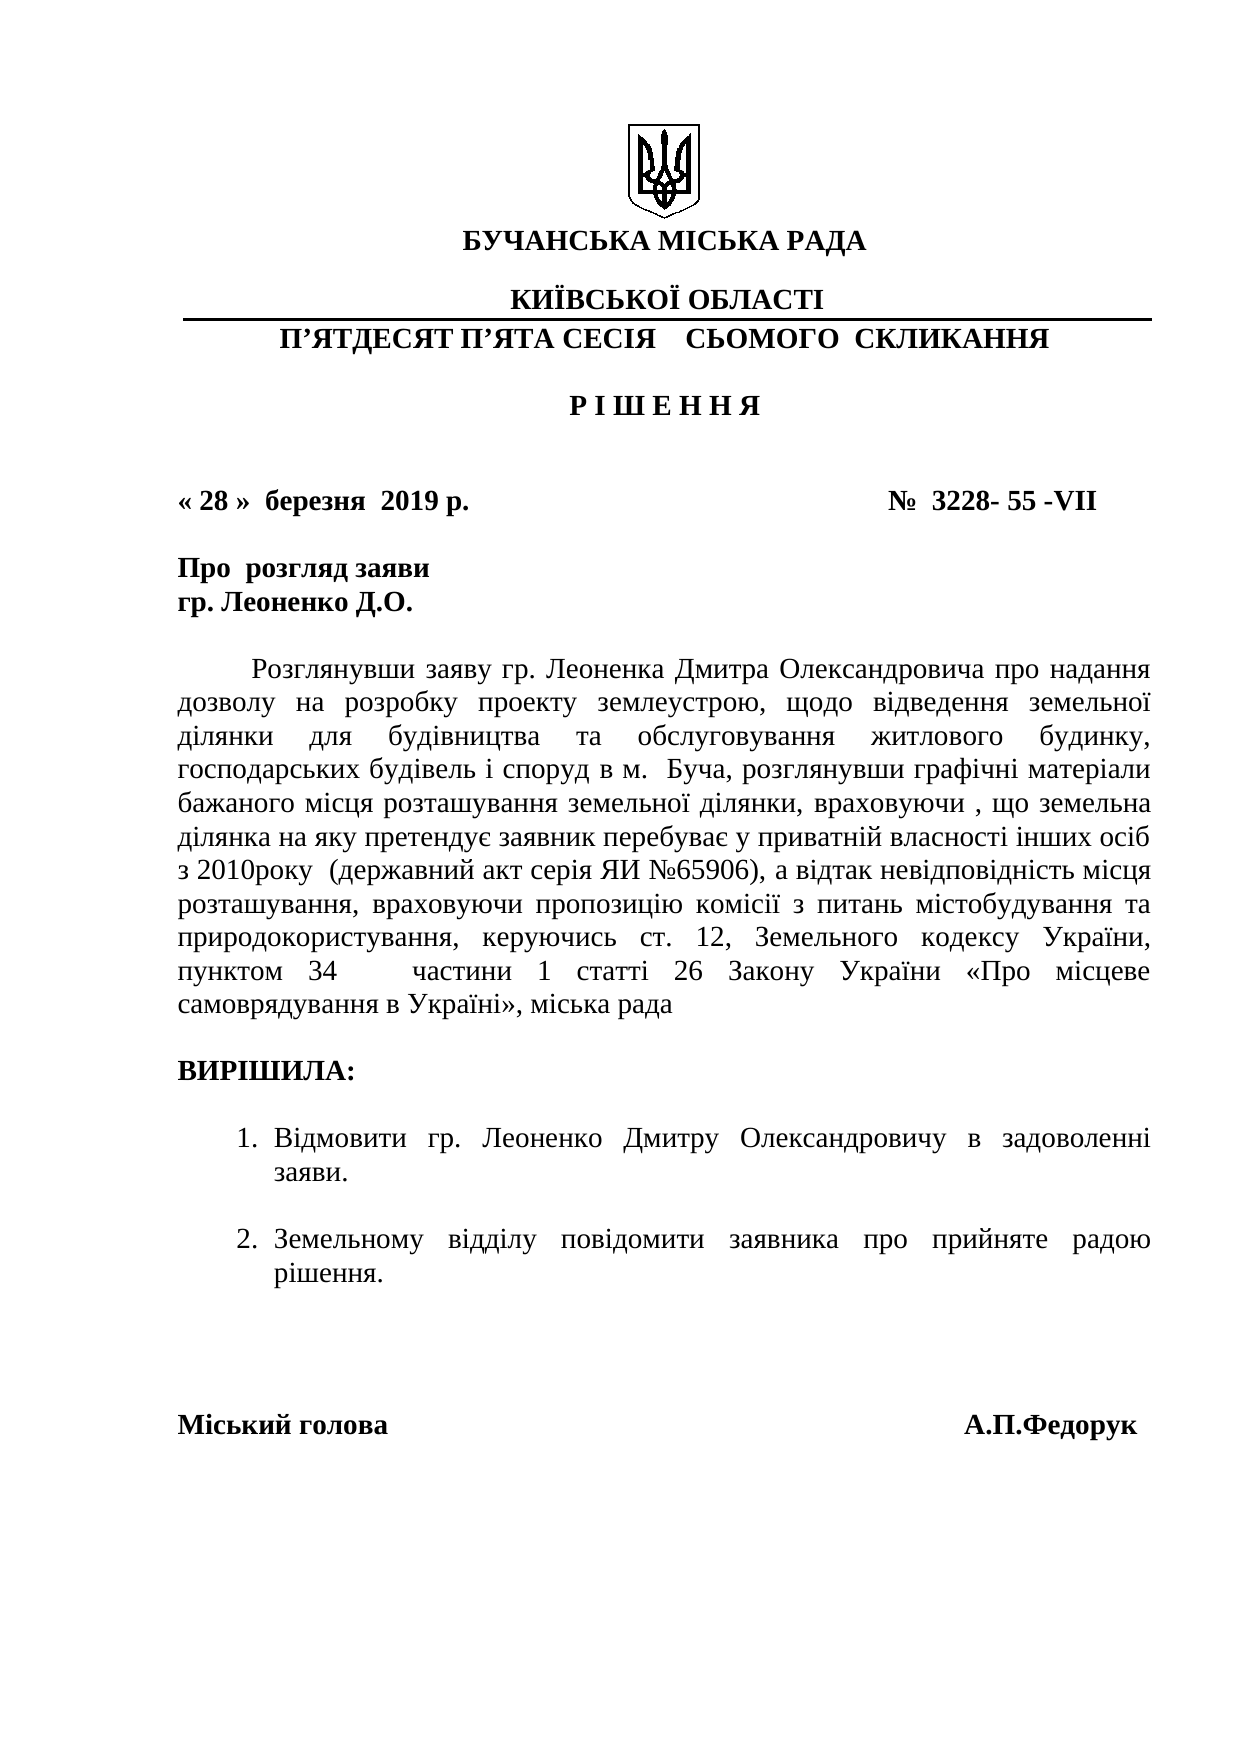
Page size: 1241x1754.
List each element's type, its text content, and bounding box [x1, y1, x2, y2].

text ВИРІШИЛА: [177, 1053, 1152, 1087]
text КИЇВСЬКОЇ ОБЛАСТІ [183, 282, 1152, 318]
text Р І Ш Е Н Н Я [177, 388, 1152, 422]
text Розглянувши заяву гр. Леоненка Дмитра Олександровича про надання дозволу на розробку проекту землеустрою, щодо відведення земельної ділянки для будівництва та обслуговування житлового будинку, господарських будівель і споруд в м. Буча, розглянувши графічні матеріали бажаного місця розташування земельної ділянки, враховуючи , що земельна ділянка на яку претендує заявник перебуває у приватній власності інших осіб з 2010року (державний акт серія ЯИ №65906), а відтак невідповідність місця розташування, враховуючи пропозицію комісії з питань містобудування та природокористування, керуючись ст. 12, Земельного кодексу України, пунктом 34 частини 1 статті 26 Закону України «Про місцеве самоврядування в Україні», міська рада [177, 651, 1152, 1020]
text « 28 » березня 2019 р. № 3228- 55 -VІІ [177, 483, 1152, 517]
text Міський голова А.П.Федорук [177, 1407, 1152, 1441]
text П’ЯТДЕСЯТ П’ЯТА СЕСІЯ СЬОМОГО СКЛИКАННЯ [177, 321, 1152, 354]
text Про розгляд заяви [177, 550, 1152, 584]
text БУЧАНСЬКА МІСЬКА РАДА [177, 223, 1152, 256]
list Земельному відділу повідомити заявника про прийняте радою рішення. [236, 1221, 1152, 1288]
list Відмовити гр. Леоненко Дмитру Олександровичу в задоволенні заяви. [236, 1121, 1152, 1188]
text гр. Леоненко Д.О. [177, 584, 1152, 617]
